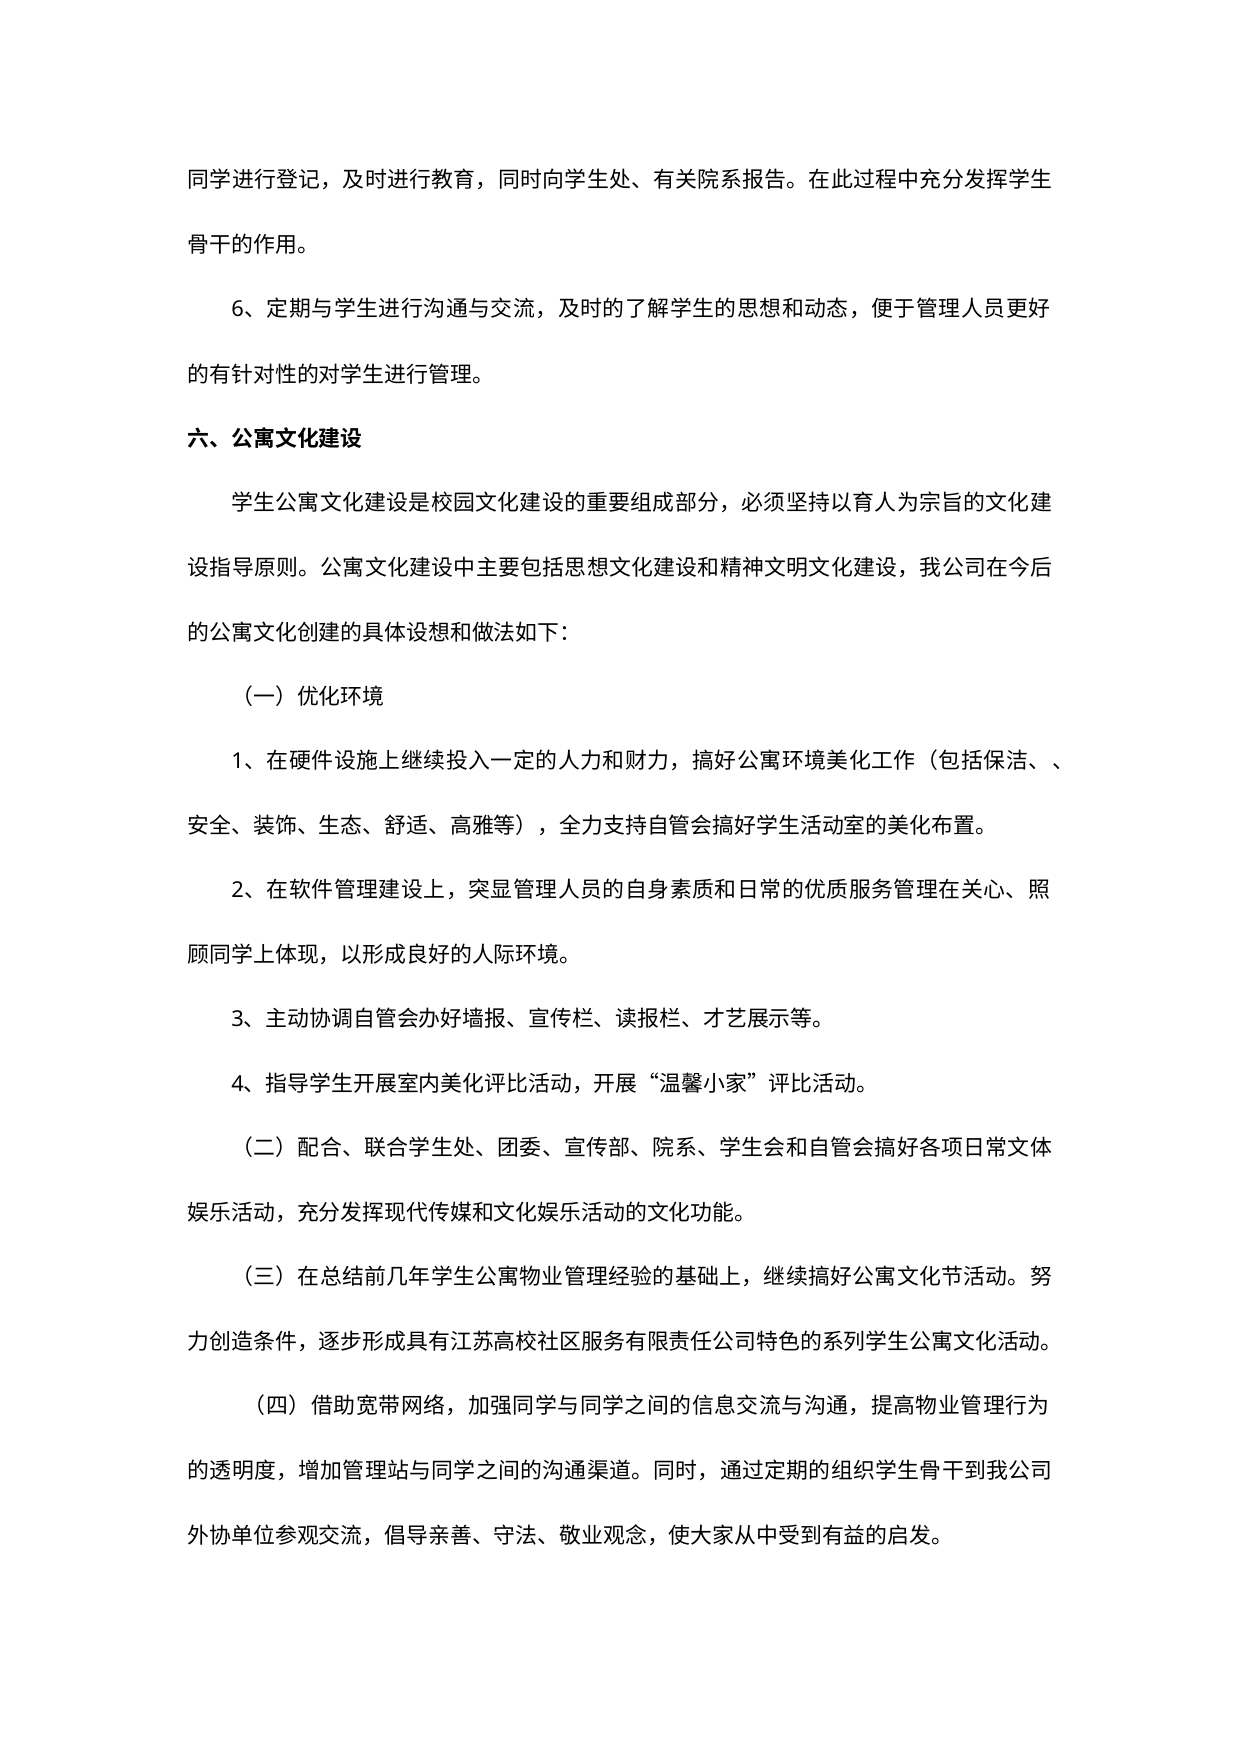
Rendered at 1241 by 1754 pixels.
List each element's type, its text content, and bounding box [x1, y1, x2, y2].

text 1、在硬件设施上继续投入一定的人力和财力，搞好公寓环境美化工作（包括保洁、、安全、装饰、生态、舒适、高雅等），全力支持自管会搞好学生活动室的美化布置。 [187, 743, 1053, 840]
text 学生公寓文化建设是校园文化建设的重要组成部分，必须坚持以育人为宗旨的文化建设指导原则。公寓文化建设中主要包括思想文化建设和精神文明文化建设，我公司在今后的公寓文化创建的具体设想和做法如下： [187, 484, 1053, 647]
text 3、主动协调自管会办好墙报、宣传栏、读报栏、才艺展示等。 [187, 1001, 1053, 1034]
text 2、在软件管理建设上，突显管理人员的自身素质和日常的优质服务管理在关心、照顾同学上体现，以形成良好的人际环境。 [187, 872, 1053, 969]
text （二）配合、联合学生处、团委、宣传部、院系、学生会和自管会搞好各项日常文体娱乐活动，充分发挥现代传媒和文化娱乐活动的文化功能。 [187, 1130, 1053, 1227]
text 4、指导学生开展室内美化评比活动，开展“温馨小家”评比活动。 [187, 1065, 1053, 1098]
text （三）在总结前几年学生公寓物业管理经验的基础上，继续搞好公寓文化节活动。努力创造条件，逐步形成具有江苏高校社区服务有限责任公司特色的系列学生公寓文化活动。 [187, 1259, 1053, 1356]
text （四）借助宽带网络，加强同学与同学之间的信息交流与沟通，提高物业管理行为的透明度，增加管理站与同学之间的沟通渠道。同时，通过定期的组织学生骨干到我公司外协单位参观交流，倡导亲善、守法、敬业观念，使大家从中受到有益的启发。 [187, 1388, 1053, 1551]
text 六、公寓文化建设 [187, 420, 1053, 453]
text 6、定期与学生进行沟通与交流，及时的了解学生的思想和动态，便于管理人员更好的有针对性的对学生进行管理。 [187, 291, 1053, 389]
text （一）优化环境 [187, 679, 1053, 711]
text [187, 162, 1053, 259]
